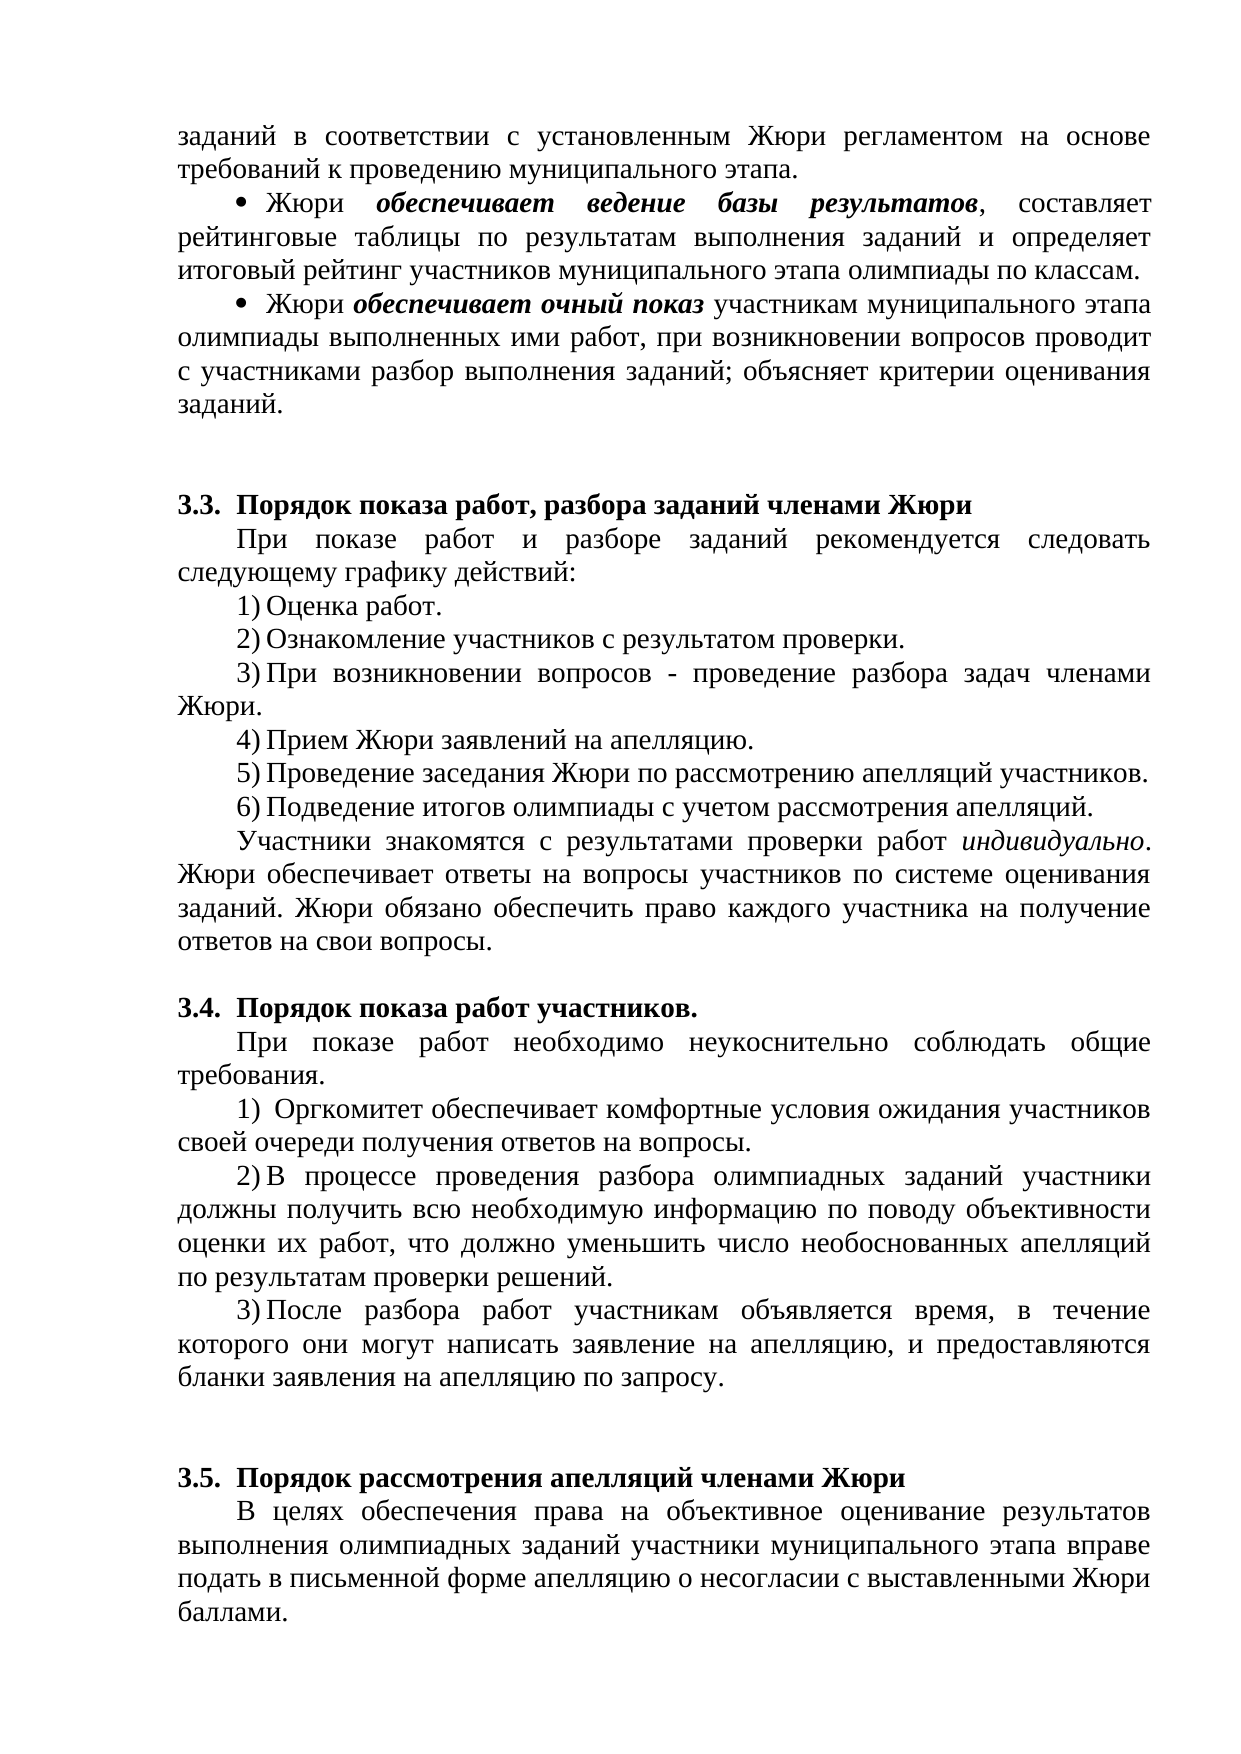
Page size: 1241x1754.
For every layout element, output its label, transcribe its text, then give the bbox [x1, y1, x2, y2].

list Прием Жюри заявлений на апелляцию. [177, 722, 1152, 756]
list Оргкомитет обеспечивает комфортные условия ожидания участников своей очереди получения ответов на вопросы. [177, 1091, 1152, 1158]
list Жюри обеспечивает очный показ участникам муниципального этапа олимпиады выполненных ими работ, при возникновении вопросов проводит с участниками разбор выполнения заданий; объясняет критерии оценивания заданий. [177, 286, 1152, 420]
list В процессе проведения разбора олимпиадных заданий участники должны получить всю необходимую информацию по поводу объективности оценки их работ, что должно уменьшить число необоснованных апелляций по результатам проверки решений. [177, 1158, 1152, 1292]
list При возникновении вопросов - проведение разбора задач членами Жюри. [177, 655, 1152, 722]
list Порядок показа работ, разбора заданий членами Жюри [177, 487, 1152, 521]
list Порядок рассмотрения апелляций членами Жюри [177, 1460, 1152, 1493]
text В целях обеспечения права на объективное оценивание результатов выполнения олимпиадных заданий участники муниципального этапа вправе подать в письменной форме апелляцию о несогласии с выставленными Жюри баллами. [177, 1493, 1152, 1628]
list Подведение итогов олимпиады с учетом рассмотрения апелляций. [177, 789, 1152, 823]
list Жюри обеспечивает ведение базы результатов, составляет рейтинговые таблицы по результатам выполнения заданий и определяет итоговый рейтинг участников муниципального этапа олимпиады по классам. [177, 185, 1152, 286]
text При показе работ необходимо неукоснительно соблюдать общие требования. [177, 1024, 1152, 1091]
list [177, 118, 1152, 185]
list Проведение заседания Жюри по рассмотрению апелляций участников. [177, 756, 1152, 789]
list Порядок показа работ участников. [177, 990, 1152, 1024]
text При показе работ и разборе заданий рекомендуется следовать следующему графику действий: [177, 521, 1152, 588]
text Участники знакомятся с результатами проверки работ индивидуально. Жюри обеспечивает ответы на вопросы участников по системе оценивания заданий. Жюри обязано обеспечить право каждого участника на получение ответов на свои вопросы. [177, 823, 1152, 957]
list Ознакомление участников с результатом проверки. [177, 621, 1152, 655]
list Оценка работ. [177, 588, 1152, 621]
list После разбора работ участникам объявляется время, в течение которого они могут написать заявление на апелляцию, и предоставляются бланки заявления на апелляцию по запросу. [177, 1292, 1152, 1393]
